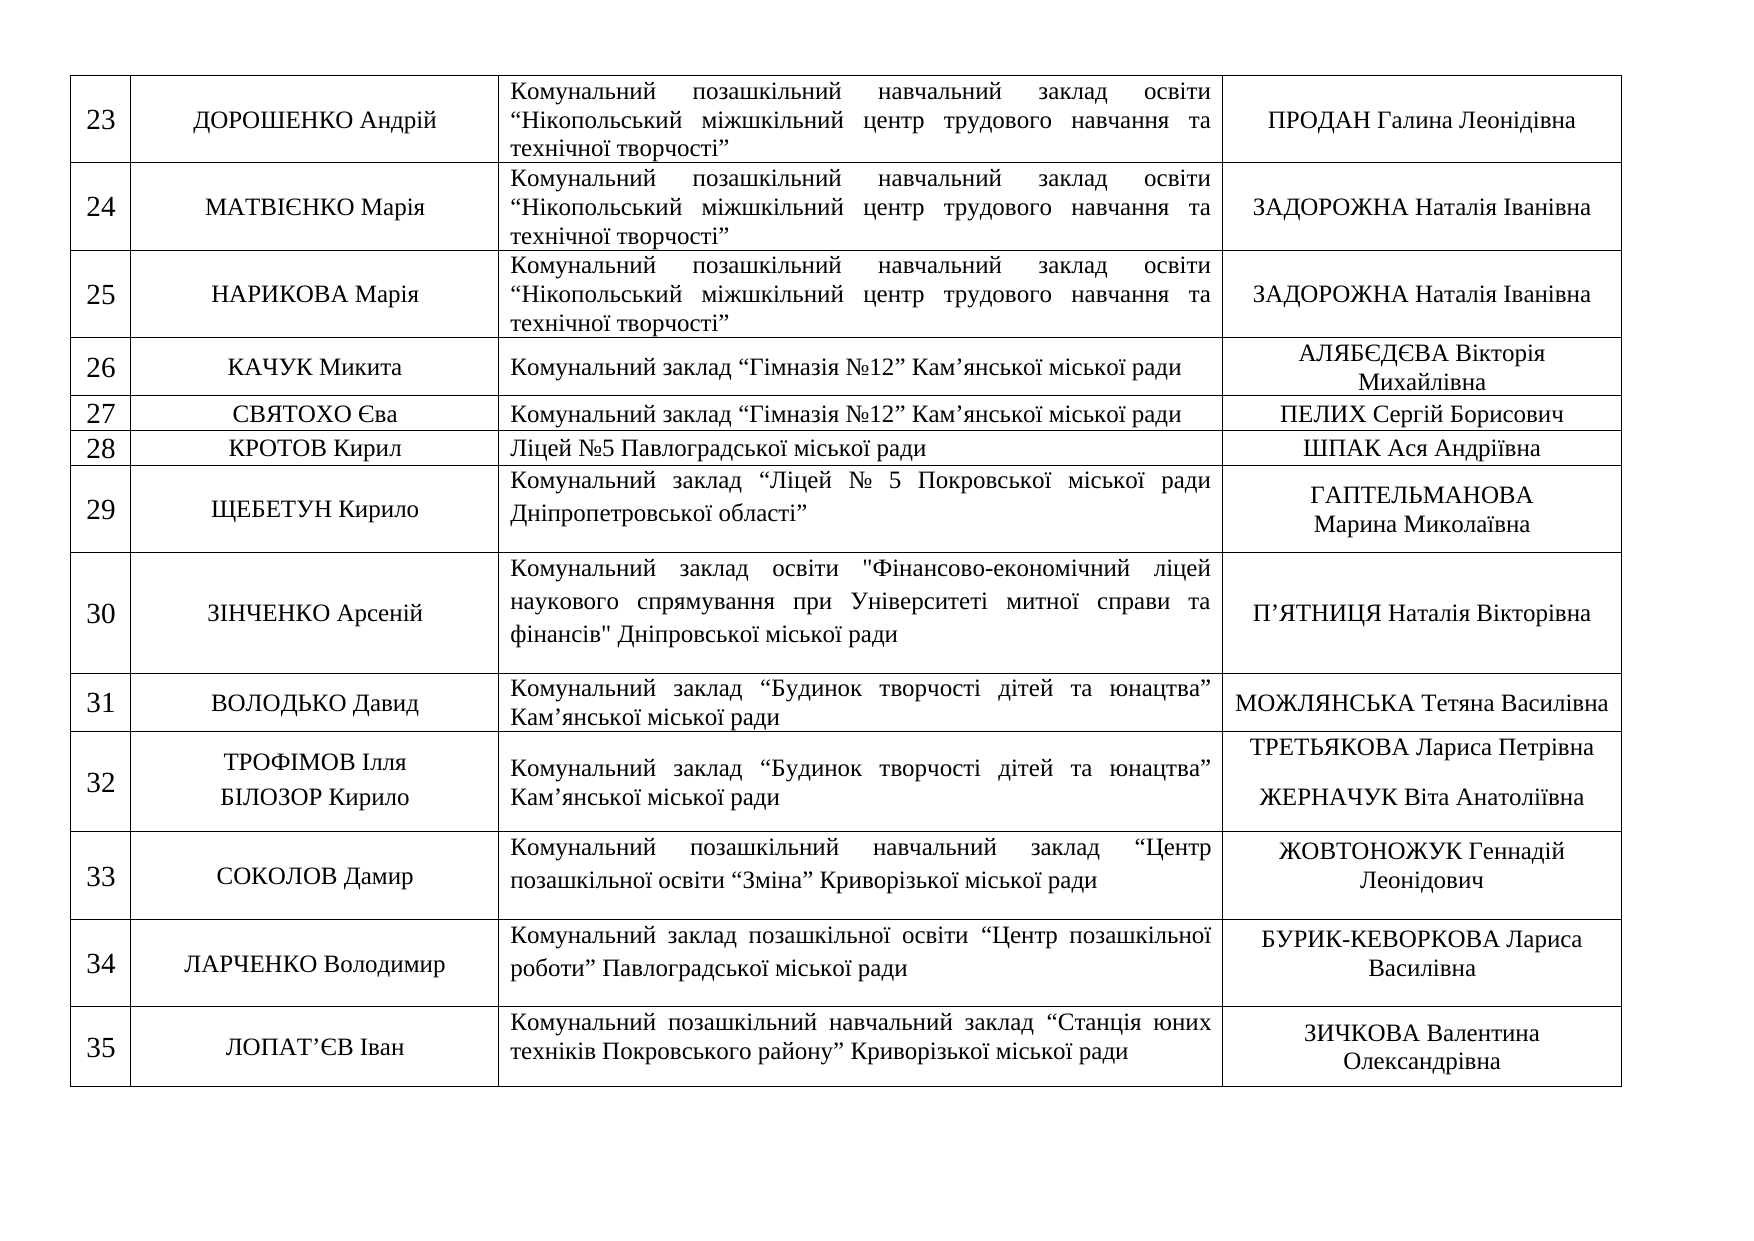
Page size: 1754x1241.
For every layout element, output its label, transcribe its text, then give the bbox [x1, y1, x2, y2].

table_cell ВОЛОДЬКО Давид [131, 674, 498, 731]
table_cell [1223, 1007, 1621, 1086]
table_cell ДОРОШЕНКО Андрій [131, 76, 498, 162]
table_cell 27 [71, 396, 130, 430]
table_cell Комунальний заклад “Будинок творчості дітей та юнацтва” Камʼянської міської ради [499, 674, 1222, 731]
table_cell ГАПТЕЛЬМАНОВА Марина Миколаївна [1223, 466, 1621, 552]
table_cell 23 [71, 76, 130, 162]
table_cell ПРОДАН Галина Леонідівна [1223, 76, 1621, 162]
table_cell 29 [71, 466, 130, 552]
table_cell ЩЕБЕТУН Кирило [131, 466, 498, 552]
table_cell Комунальний позашкільний навчальний заклад “Центр позашкільної освіти “Зміна” Криворізької міської ради [499, 832, 1222, 919]
table_cell 35 [71, 1007, 130, 1086]
table_cell Комунальний заклад освіти "Фінансово-економічний ліцей наукового спрямування при Університеті митної справи та фінансів" Дніпровської міської ради [499, 553, 1222, 672]
table_cell Комунальний позашкільний навчальний заклад освіти “Нікопольський міжшкільний центр трудового навчання та технічної творчості” [499, 251, 1222, 337]
table_cell МАТВІЄНКО Марія [131, 163, 498, 249]
table_cell МОЖЛЯНСЬКА Тетяна Василівна [1223, 674, 1621, 731]
table_cell 24 [71, 163, 130, 249]
table_cell ЗАДОРОЖНА Наталія Іванівна [1223, 163, 1621, 249]
table_cell Комунальний позашкільний навчальний заклад освіти “Нікопольський міжшкільний центр трудового навчання та технічної творчості” [499, 163, 1222, 249]
table_cell ТРОФІМОВ Ілля БІЛОЗОР Кирило [131, 732, 498, 831]
table_cell 30 [71, 553, 130, 672]
table_cell ШПАК Ася Андріївна [1223, 431, 1621, 464]
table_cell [499, 1007, 1222, 1086]
table_cell СВЯТОХО Єва [131, 396, 498, 430]
table_cell ЛОПАТʼЄВ Іван [131, 1007, 498, 1086]
table_cell Комунальний заклад позашкільної освіти “Центр позашкільної роботи” Павлоградської міської ради [499, 920, 1222, 1006]
table_cell 34 [71, 920, 130, 1006]
table_cell ТРЕТЬЯКОВА Лариса Петрівна ЖЕРНАЧУК Віта Анатоліївна [1223, 732, 1621, 831]
table_cell ЖОВТОНОЖУК Геннадій Леонідович [1223, 832, 1621, 919]
table_cell 32 [71, 732, 130, 831]
table_cell НАРИКОВА Марія [131, 251, 498, 337]
table_cell Комунальний заклад “Гімназія №12” Камʼянської міської ради [499, 338, 1222, 395]
table_cell ПʼЯТНИЦЯ Наталія Вікторівна [1223, 553, 1621, 672]
table_cell Комунальний позашкільний навчальний заклад освіти “Нікопольський міжшкільний центр трудового навчання та технічної творчості” [499, 76, 1222, 162]
table_cell Комунальний заклад “Будинок творчості дітей та юнацтва” Камʼянської міської ради [499, 732, 1222, 831]
table_cell 33 [71, 832, 130, 919]
table_cell ЛАРЧЕНКО Володимир [131, 920, 498, 1006]
table_cell БУРИК-КЕВОРКОВА Лариса Василівна [1223, 920, 1621, 1006]
table_cell Ліцей №5 Павлоградської міської ради [499, 431, 1222, 464]
table_cell Комунальний заклад “Ліцей № 5 Покровської міської ради Дніпропетровської області” [499, 466, 1222, 552]
table_cell 25 [71, 251, 130, 337]
table_cell ЗІНЧЕНКО Арсеній [131, 553, 498, 672]
table_cell ПЕЛИХ Сергій Борисович [1223, 396, 1621, 430]
table_cell 26 [71, 338, 130, 395]
table_cell КРОТОВ Кирил [131, 431, 498, 464]
table_cell СОКОЛОВ Дамир [131, 832, 498, 919]
table_cell Комунальний заклад “Гімназія №12” Камʼянської міської ради [499, 396, 1222, 430]
table_cell 31 [71, 674, 130, 731]
table_cell КАЧУК Микита [131, 338, 498, 395]
table_cell ЗАДОРОЖНА Наталія Іванівна [1223, 251, 1621, 337]
table_cell АЛЯБЄДЄВА Вікторія Михайлівна [1223, 338, 1621, 395]
table_cell 28 [71, 431, 130, 464]
